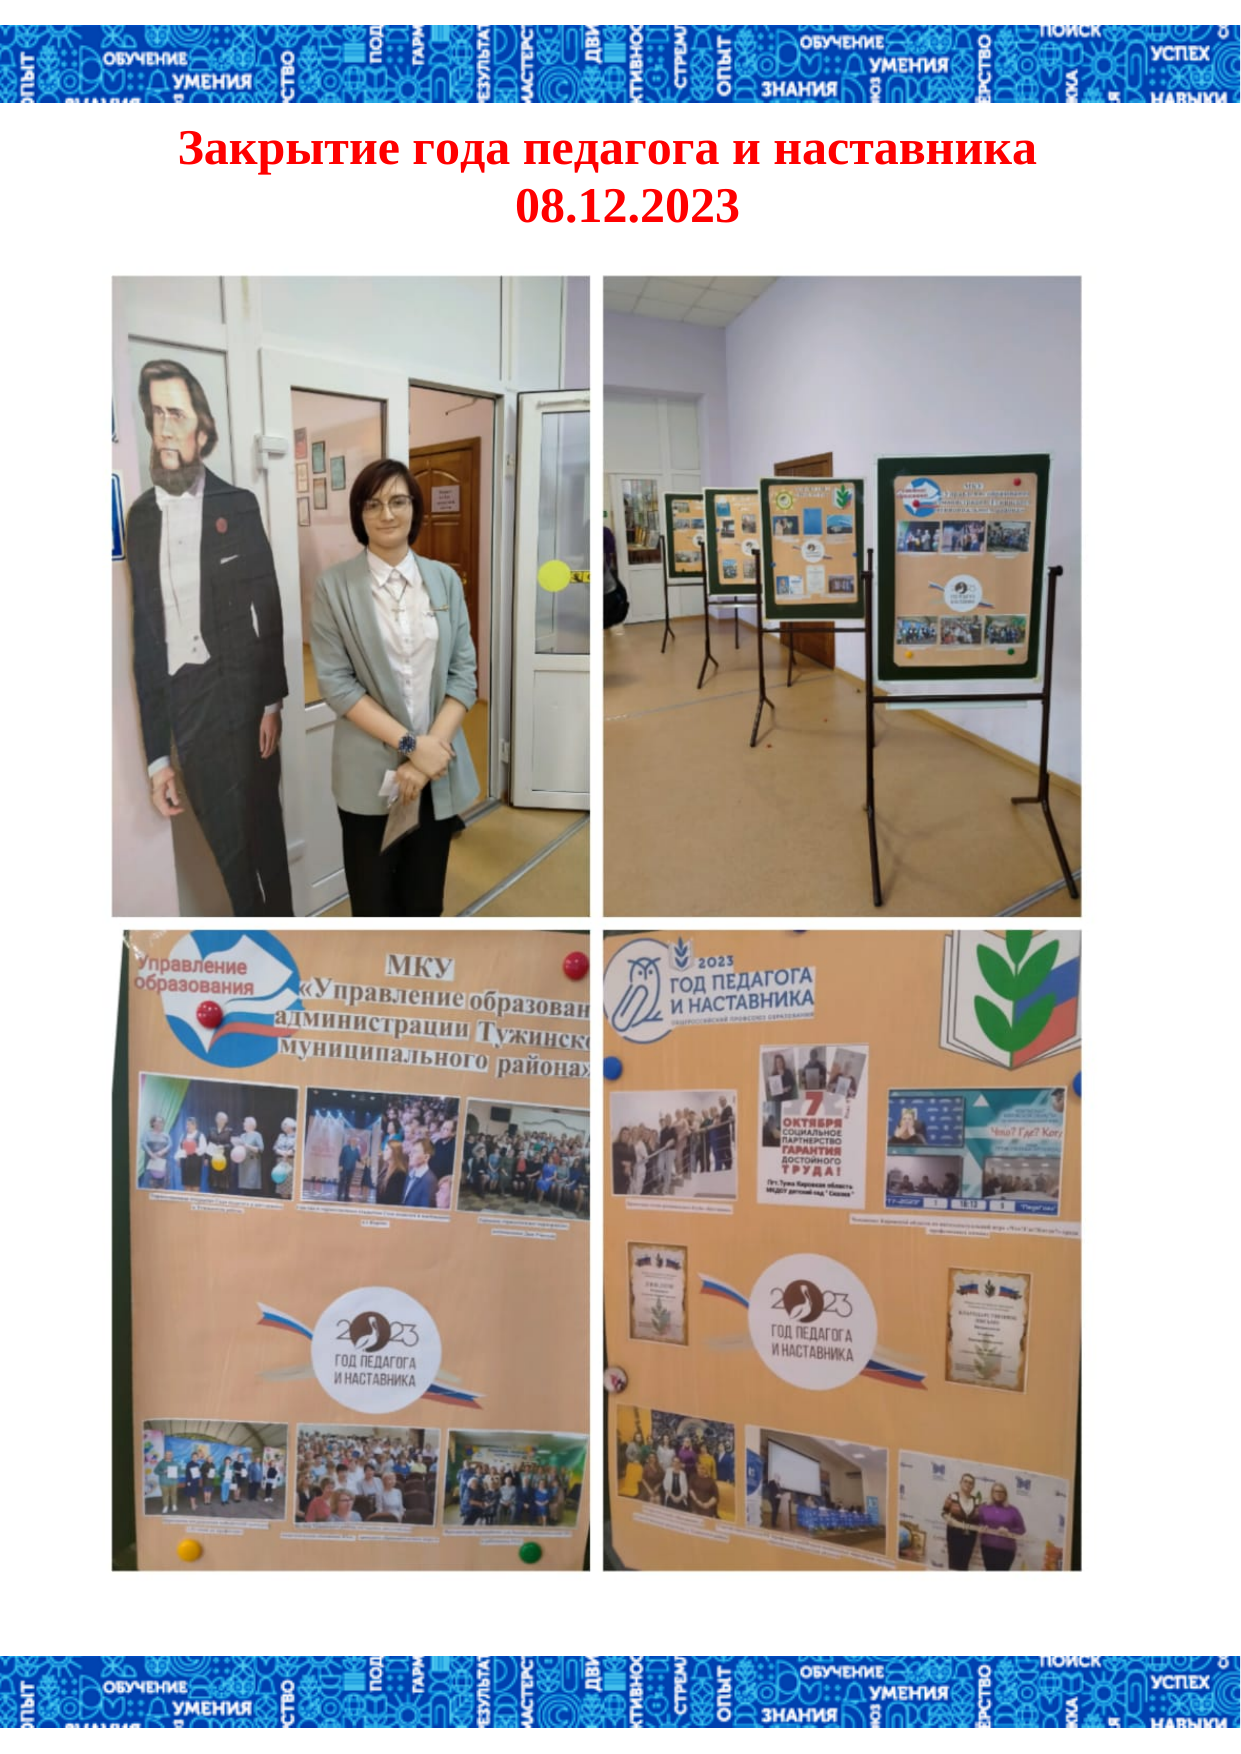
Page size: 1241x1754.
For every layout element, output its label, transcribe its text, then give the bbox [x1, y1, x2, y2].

text Закрытие года педагога и наставника [177, 118, 1077, 176]
picture [0, 25, 1241, 103]
picture [86, 250, 1107, 1597]
text 08.12.2023 [177, 176, 1077, 233]
picture [0, 1656, 1241, 1728]
